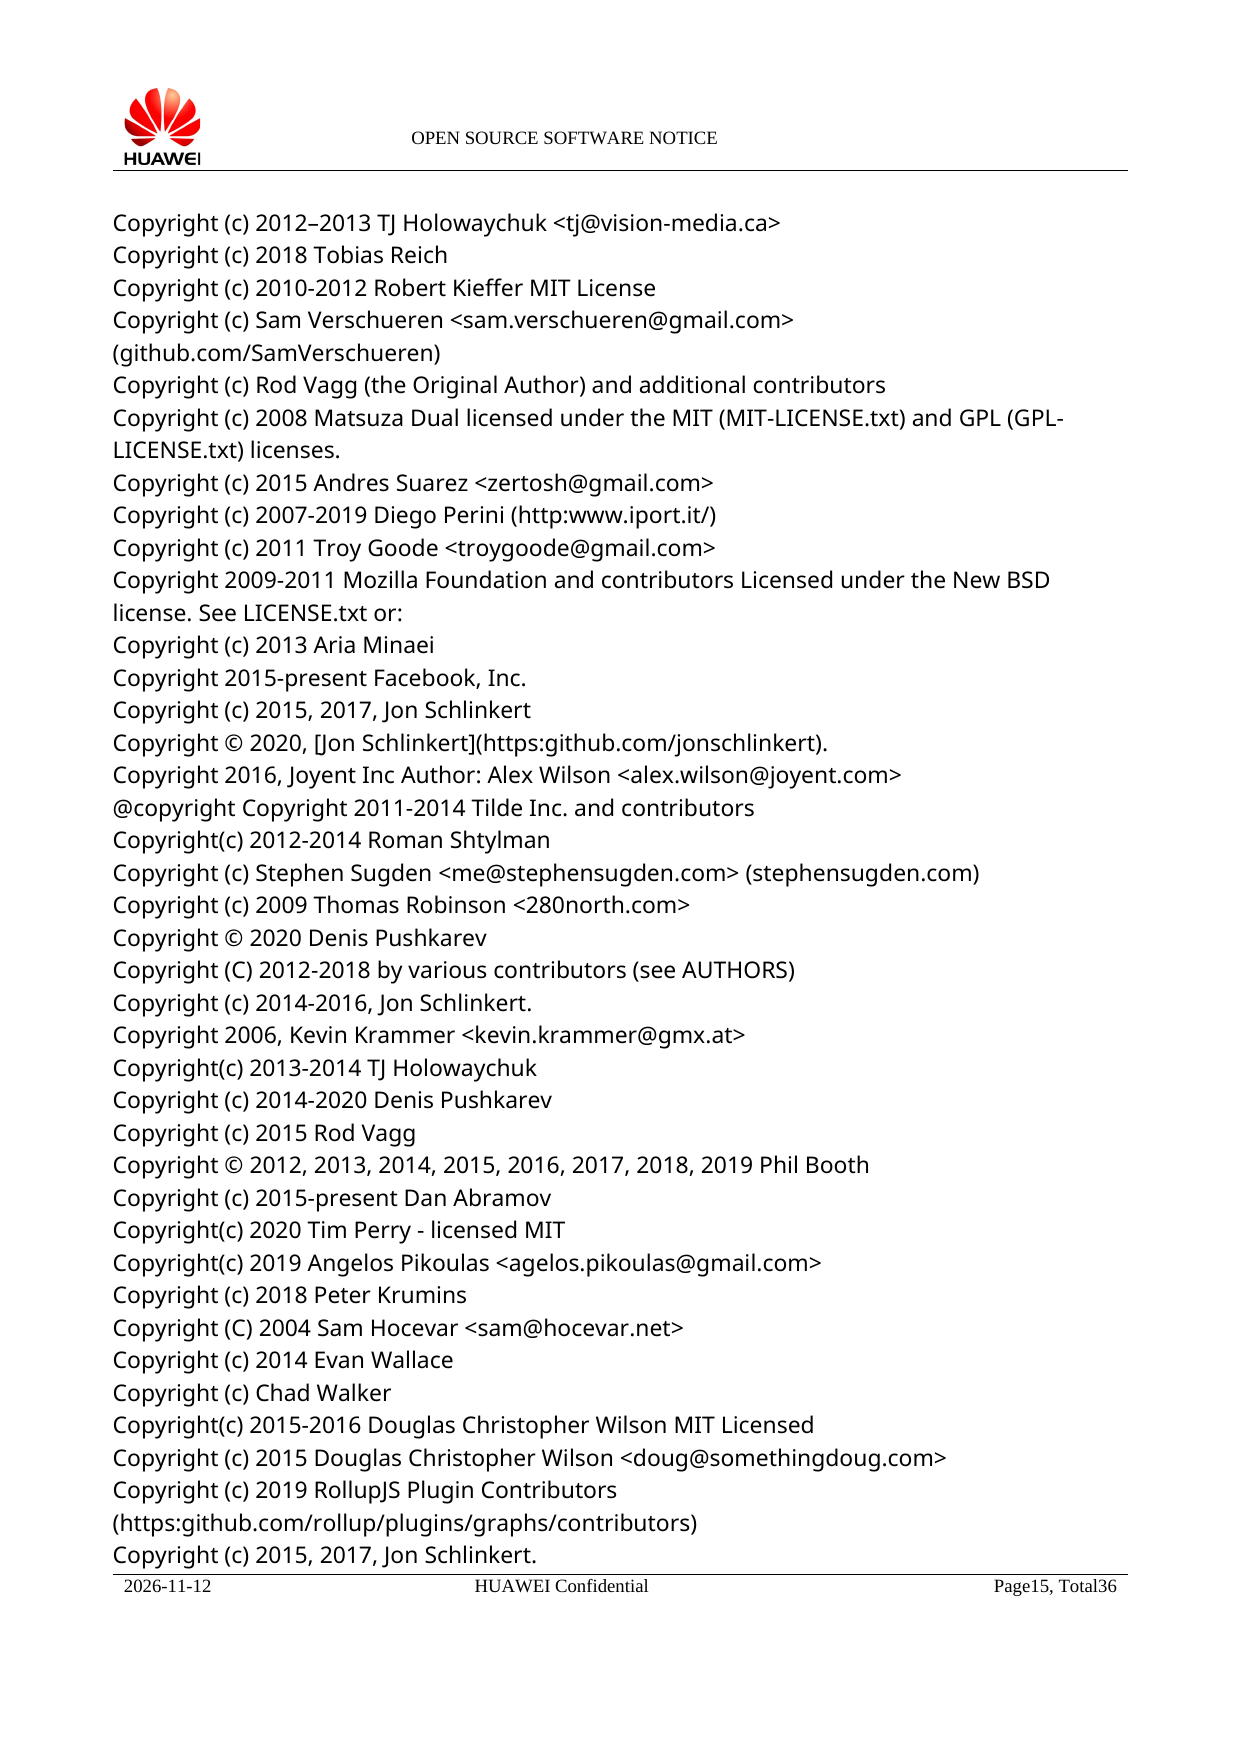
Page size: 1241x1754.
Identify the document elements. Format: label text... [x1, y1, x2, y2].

picture [124, 88, 201, 165]
